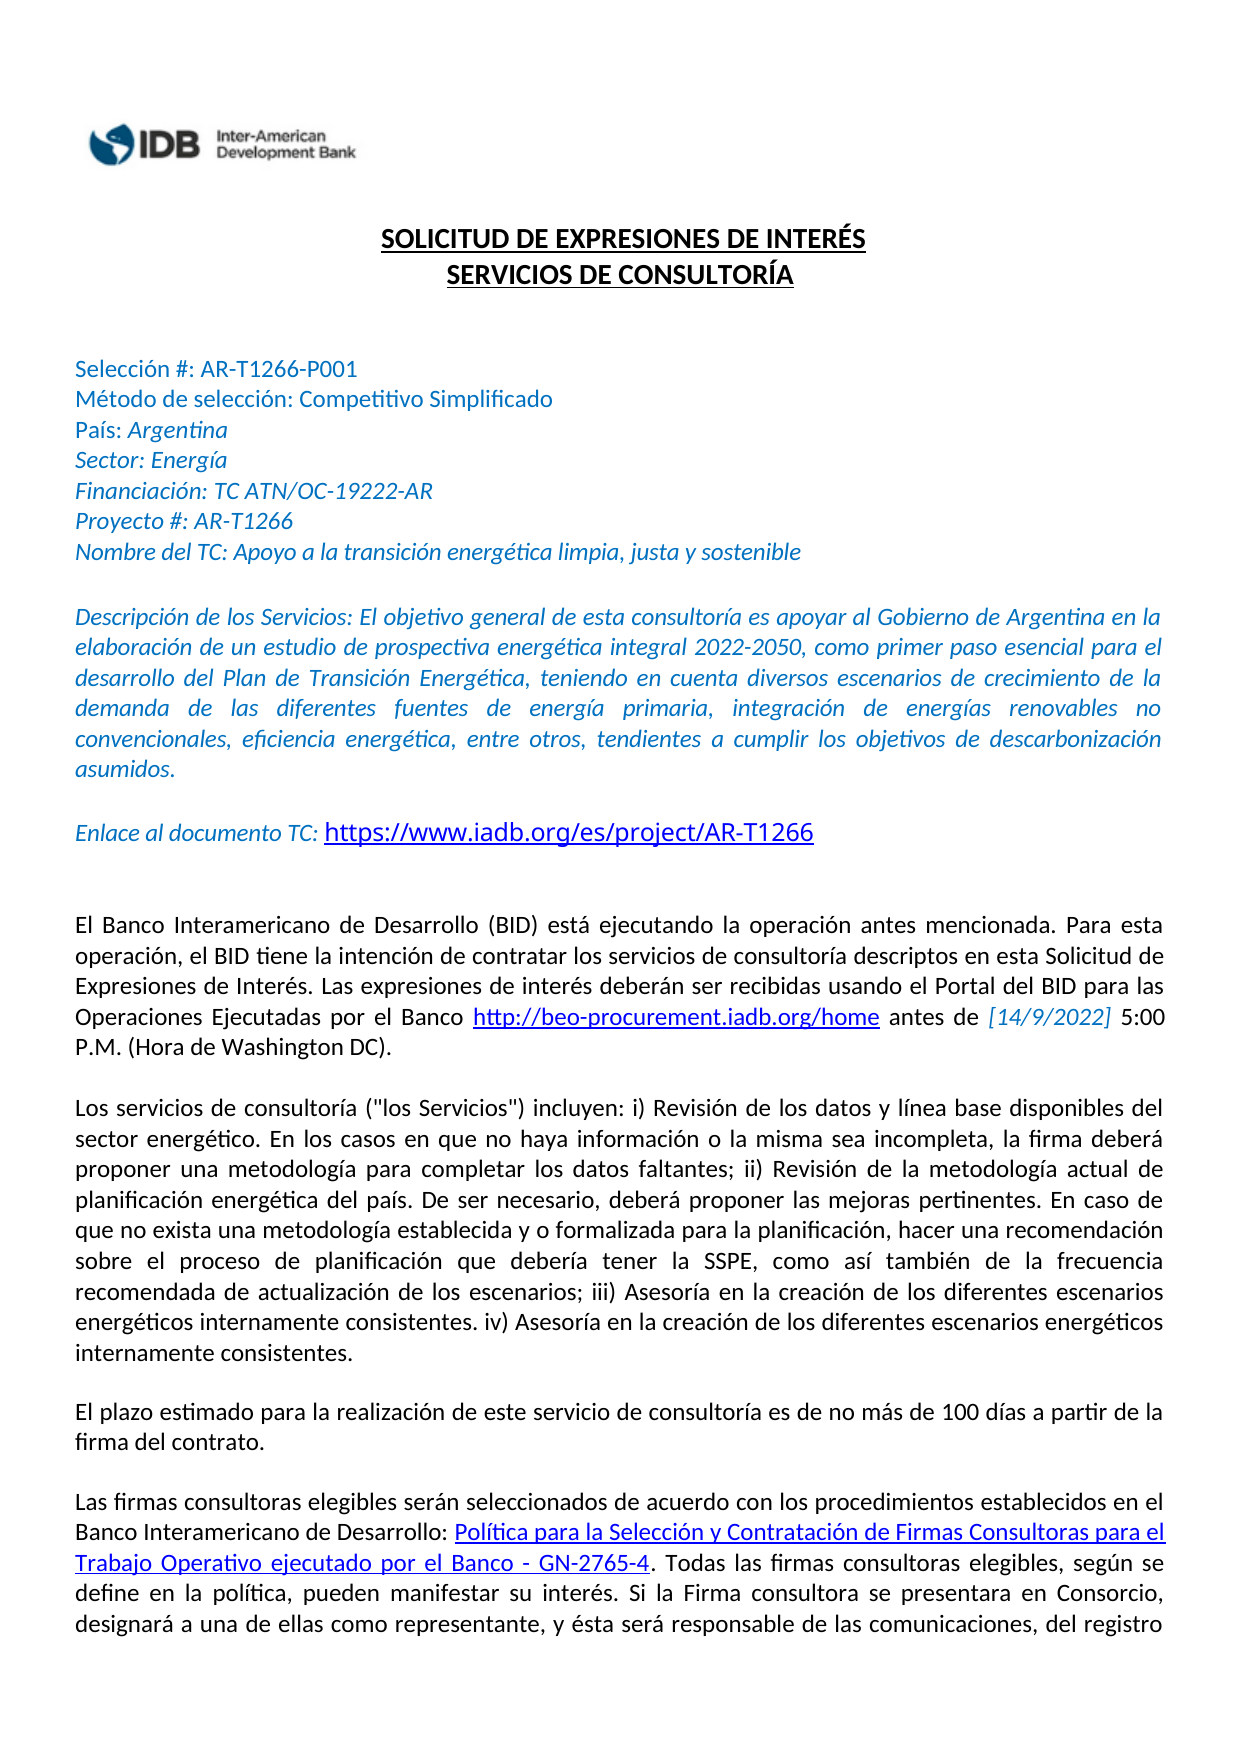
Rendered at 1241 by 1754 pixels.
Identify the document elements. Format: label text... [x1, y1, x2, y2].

text Proyecto #: AR-T1266 [75, 506, 1165, 536]
text El Banco Interamericano de Desarrollo (BID) está ejecutando la operación antes mencionada. Para esta operación, el BID tiene la intención de contratar los servicios de consultoría descriptos en esta Solicitud de Expresiones de Interés. Las expresiones de interés deberán ser recibidas usando el Portal del BID para las Operaciones Ejecutadas por el Banco http://beo-procurement.iadb.org/home antes de [14/9/2022] 5:00 P.M. (Hora de Washington DC). [75, 909, 1165, 1062]
text Enlace al documento TC: https://www.iadb.org/es/project/AR-T1266 [75, 814, 1165, 848]
text Los servicios de consultoría ("los Servicios") incluyen: i) Revisión de los datos y línea base disponibles del sector energético. En los casos en que no haya información o la misma sea incompleta, la firma deberá proponer una metodología para completar los datos faltantes; ii) Revisión de la metodología actual de planificación energética del país. De ser necesario, deberá proponer las mejoras pertinentes. En caso de que no exista una metodología establecida y o formalizada para la planificación, hacer una recomendación sobre el proceso de planificación que debería tener la SSPE, como así también de la frecuencia recomendada de actualización de los escenarios; iii) Asesoría en la creación de los diferentes escenarios energéticos internamente consistentes. iv) Asesoría en la creación de los diferentes escenarios energéticos internamente consistentes. [75, 1092, 1165, 1367]
subtitle SERVICIOS DE CONSULTORÍA [75, 256, 1165, 292]
text Nombre del TC: Apoyo a la transición energética limpia, justa y sostenible [75, 536, 1165, 567]
text Descripción de los Servicios: El objetivo general de esta consultoría es apoyar al Gobierno de Argentina en la elaboración de un estudio de prospectiva energética integral 2022-2050, como primer paso esencial para el desarrollo del Plan de Transición Energética, teniendo en cuenta diversos escenarios de crecimiento de la demanda de las diferentes fuentes de energía primaria, integración de energías renovables no convencionales, eficiencia energética, entre otros, tendientes a cumplir los objetivos de descarbonización asumidos. [75, 601, 1165, 784]
text País: Argentina [75, 414, 1165, 444]
subtitle SOLICITUD DE EXPRESIONES DE INTERÉS [75, 221, 1165, 256]
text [75, 1486, 1165, 1638]
text Financiación: TC ATN/OC-19222-AR [75, 475, 1165, 506]
text Sector: Energía [75, 444, 1165, 475]
text Selección #: AR-T1266-P001 [75, 353, 1165, 383]
picture [75, 103, 396, 185]
text Método de selección: Competitivo Simplificado [75, 383, 1165, 414]
text El plazo estimado para la realización de este servicio de consultoría es de no más de 100 días a partir de la firma del contrato. [75, 1396, 1165, 1457]
